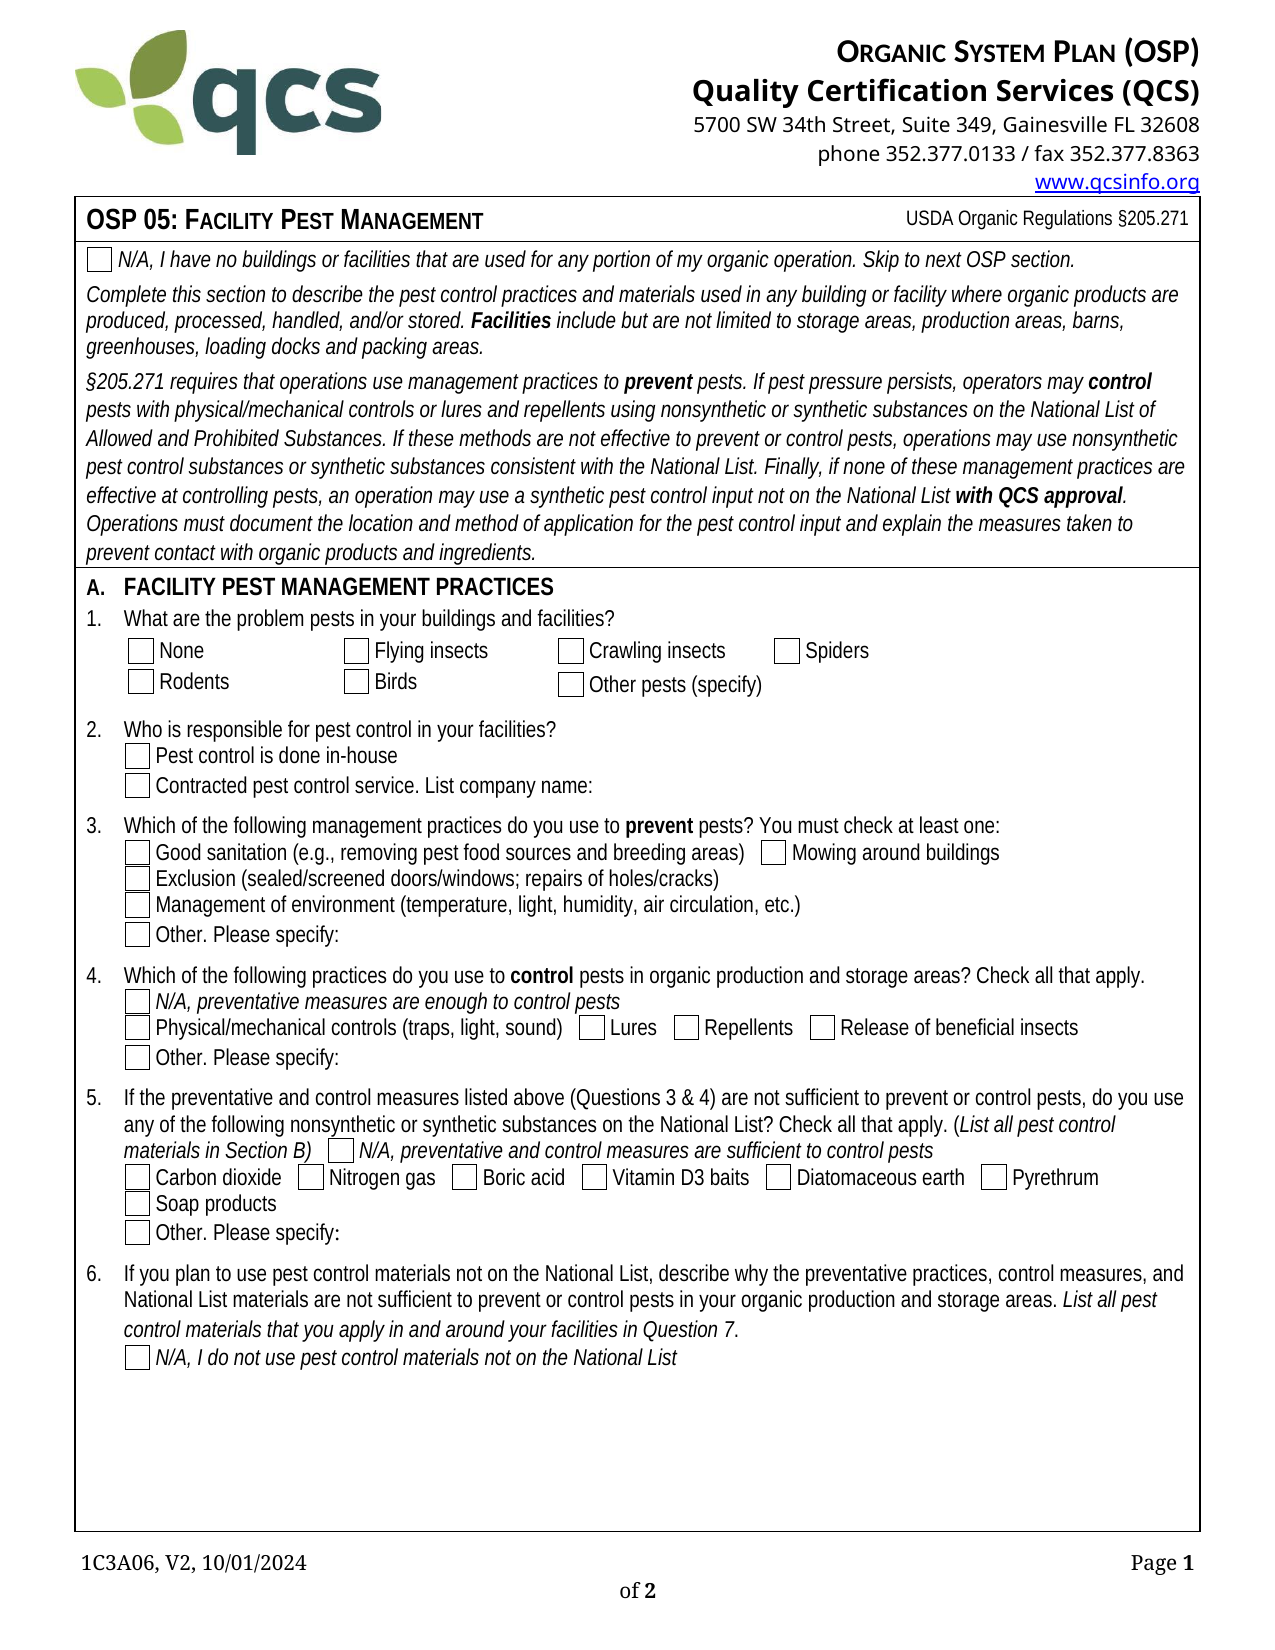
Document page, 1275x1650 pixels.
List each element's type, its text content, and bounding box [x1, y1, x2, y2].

table_header USDA Organic Regulations §205.271 [635, 197, 1199, 241]
table_cell N/A, I have no buildings or facilities that are used for any portion of my organic operation. Skip to next OSP section. Complete this section to describe the pest control practices and materials used in any building or facility where organic products are produced, processed, handled, and/or stored. Facilities include but are not limited to storage areas, production areas, barns, greenhouses, loading docks and packing areas. §205.271 requires that operations use management practices to prevent pests. If pest pressure persists, operators may control pests with physical/mechanical controls or lures and repellents using nonsynthetic or synthetic substances on the National List of Allowed and Prohibited Substances. If these methods are not effective to prevent or control pests, operations may use nonsynthetic pest control substances or synthetic substances consistent with the National List. Finally, if none of these management practices are effective at controlling pests, an operation may use a synthetic pest control input not on the National List with QCS approval. Operations must document the location and method of application for the pest control input and explain the measures taken to prevent contact with organic products and ingredients. [76, 242, 1199, 567]
table_header OSP 05: Facility Pest Management [76, 197, 635, 241]
picture [75, 30, 382, 155]
